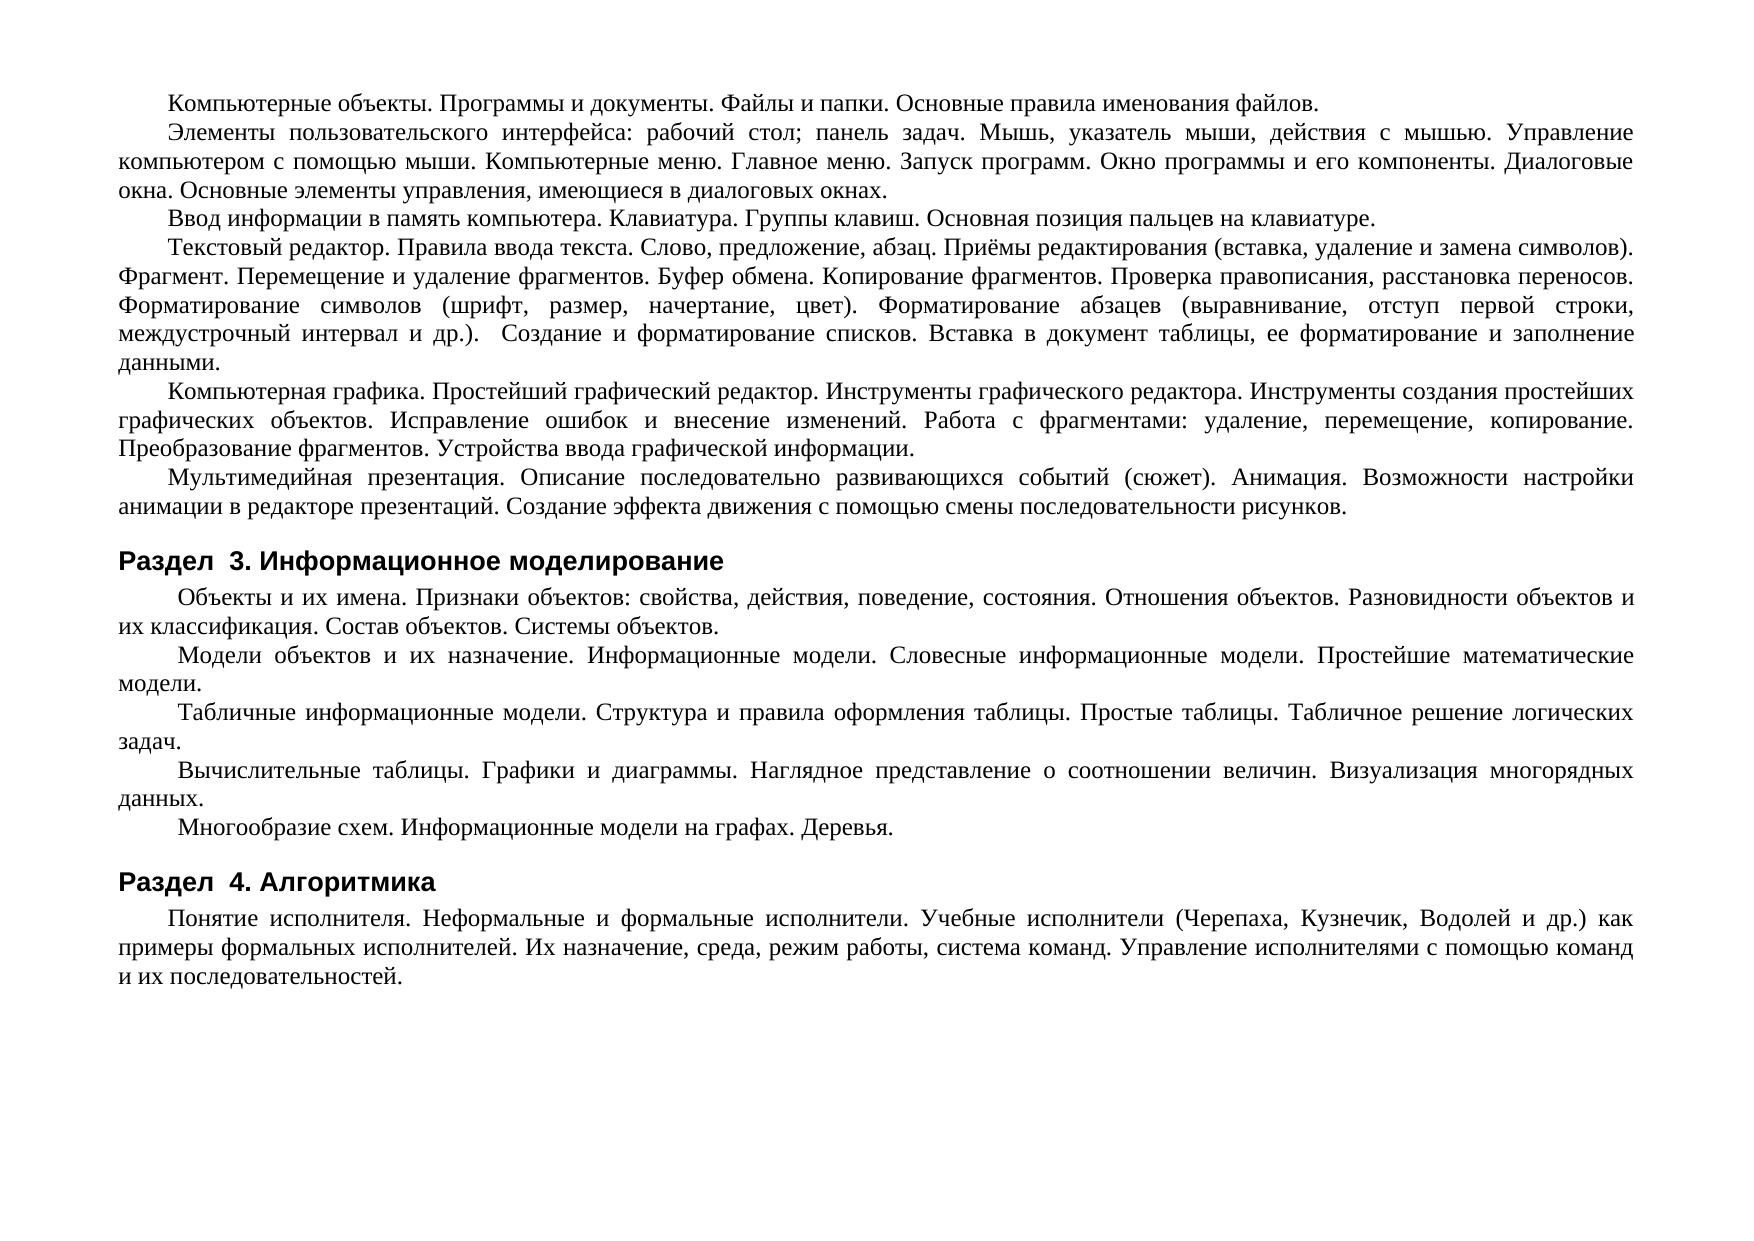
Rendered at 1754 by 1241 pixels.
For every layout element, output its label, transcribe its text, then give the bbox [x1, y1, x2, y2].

text Модели объектов и их назначение. Информационные модели. Словесные информационные модели. Простейшие математические модели. [118, 640, 1636, 697]
subtitle Раздел 4. Алгоритмика [118, 866, 1636, 897]
text Ввод информации в память компьютера. Клавиатура. Группы клавиш. Основная позиция пальцев на клавиатуре. [118, 203, 1636, 232]
text Вычислительные таблицы. Графики и диаграммы. Наглядное представление о соотношении величин. Визуализация многорядных данных. [118, 755, 1636, 812]
text Многообразие схем. Информационные модели на графах. Деревья. [118, 812, 1636, 841]
text Табличные информационные модели. Структура и правила оформления таблицы. Простые таблицы. Табличное решение логических задач. [118, 697, 1636, 755]
text Элементы пользовательского интерфейса: рабочий стол; панель задач. Мышь, указатель мыши, действия с мышью. Управление компьютером с помощью мыши. Компьютерные меню. Главное меню. Запуск программ. Окно программы и его компоненты. Диалоговые окна. Основные элементы управления, имеющиеся в диалоговых окнах. [118, 117, 1636, 203]
text Объекты и их имена. Признаки объектов: свойства, действия, поведение, состояния. Отношения объектов. Разновидности объектов и их классификация. Состав объектов. Системы объектов. [118, 582, 1636, 640]
text Текстовый редактор. Правила ввода текста. Слово, предложение, абзац. Приёмы редактирования (вставка, удаление и замена символов). Фрагмент. Перемещение и удаление фрагментов. Буфер обмена. Копирование фрагментов. Проверка правописания, расстановка переносов. Форматирование символов (шрифт, размер, начертание, цвет). Форматирование абзацев (выравнивание, отступ первой строки, междустрочный интервал и др.). Создание и форматирование списков. Вставка в документ таблицы, ее форматирование и заполнение данными. [118, 232, 1636, 376]
text Компьютерная графика. Простейший графический редактор. Инструменты графического редактора. Инструменты создания простейших графических объектов. Исправление ошибок и внесение изменений. Работа с фрагментами: удаление, перемещение, копирование. Преобразование фрагментов. Устройства ввода графической информации. [118, 376, 1636, 462]
subtitle Раздел 3. Информационное моделирование [118, 545, 1636, 576]
text Компьютерные объекты. Программы и документы. Файлы и папки. Основные правила именования файлов. [118, 88, 1636, 117]
text Понятие исполнителя. Неформальные и формальные исполнители. Учебные исполнители (Черепаха, Кузнечик, Водолей и др.) как примеры формальных исполнителей. Их назначение, среда, режим работы, система команд. Управление исполнителями с помощью команд и их последовательностей. [118, 903, 1636, 990]
text Мультимедийная презентация. Описание последовательно развивающихся событий (сюжет). Анимация. Возможности настройки анимации в редакторе презентаций. Создание эффекта движения с помощью смены последовательности рисунков. [118, 462, 1636, 520]
